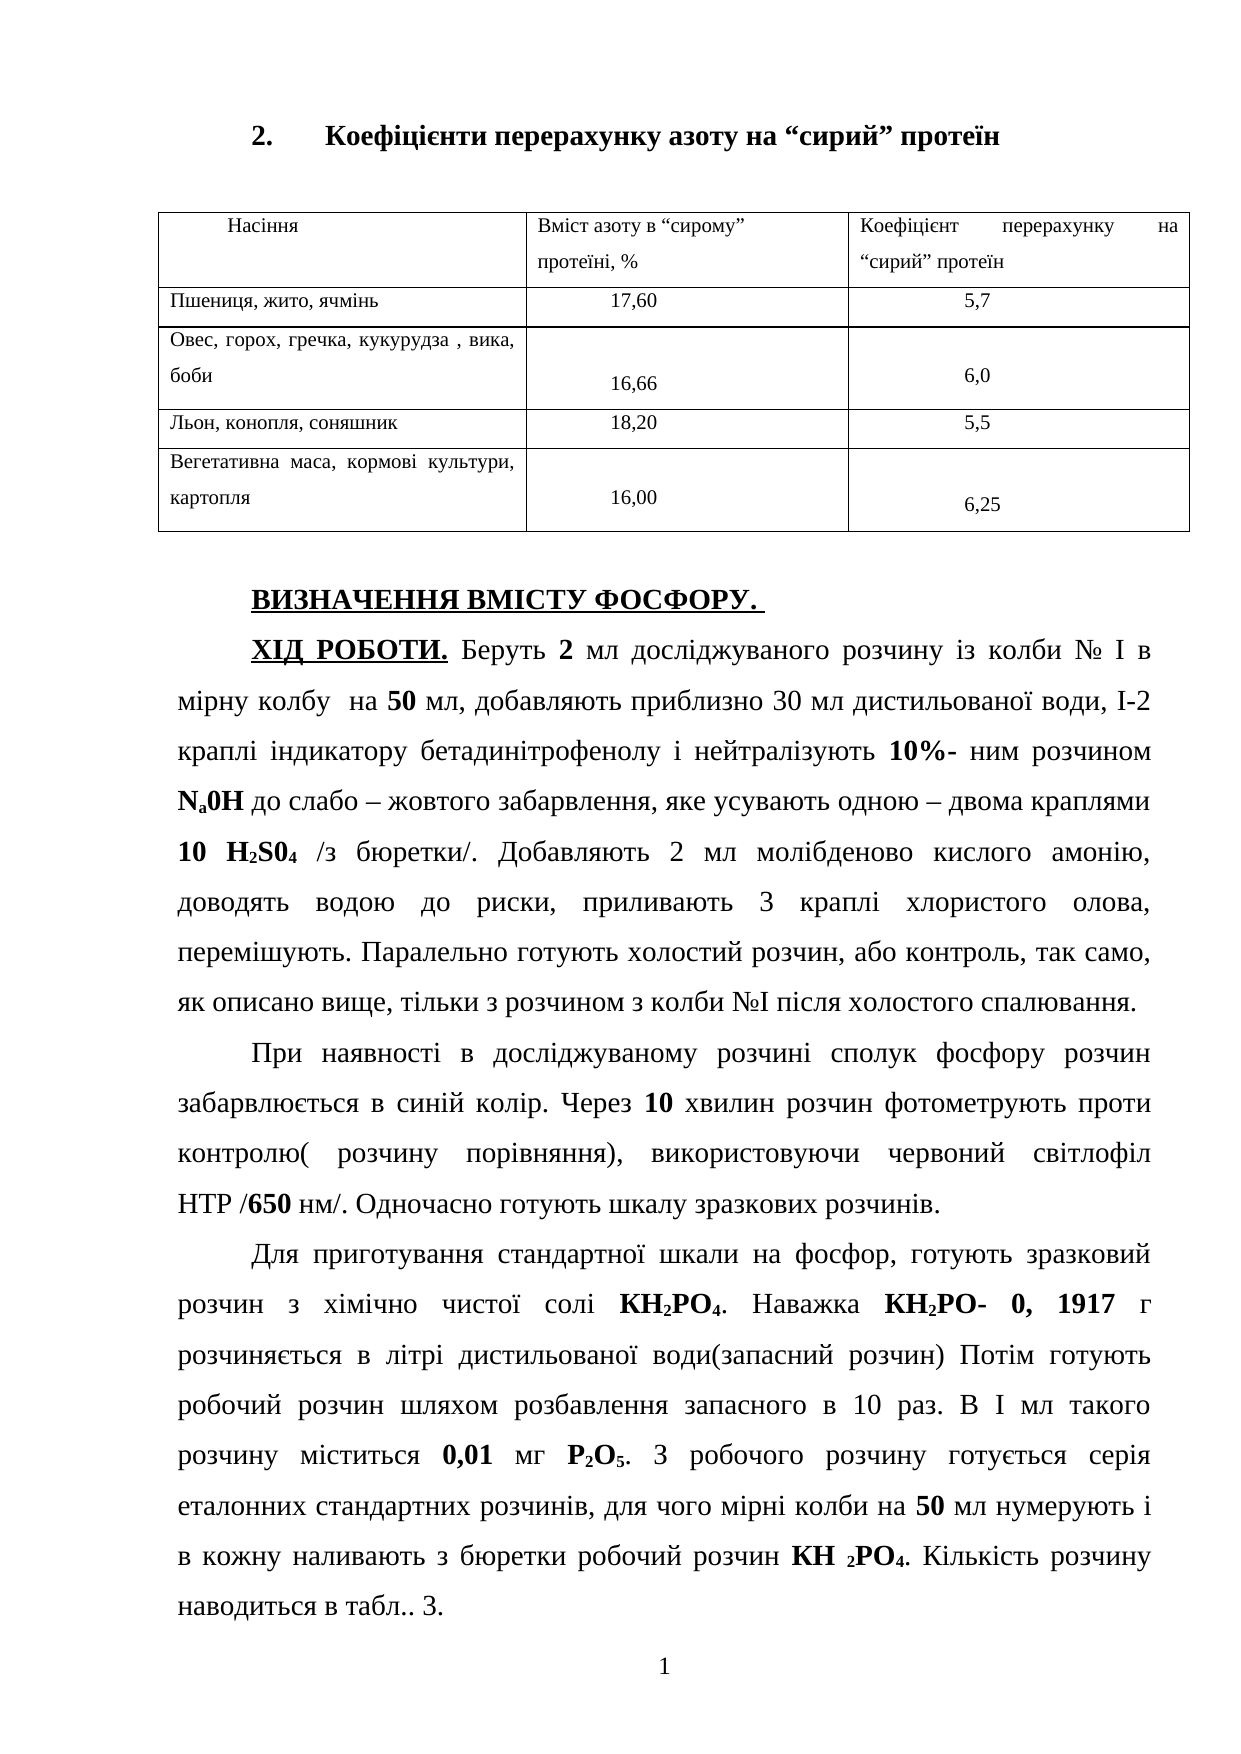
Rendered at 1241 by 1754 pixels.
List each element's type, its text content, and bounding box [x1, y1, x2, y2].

table_cell 16,66 [527, 328, 848, 409]
table_cell 6,25 [849, 449, 1189, 531]
table_cell 18,20 [527, 410, 848, 448]
text ВИЗНАЧЕННЯ ВМІСТУ ФОСФОРУ. [177, 582, 1152, 616]
table_header Коефіцієнт перерахунку на “сирий” протеїн [849, 213, 1189, 287]
table_cell Пшениця, жито, ячмінь [159, 288, 526, 326]
table_cell Вегетативна маса, кормові культури, картопля [159, 449, 526, 531]
table_cell 6,0 [849, 328, 1189, 409]
text ХІД РОБОТИ. Беруть 2 мл досліджуваного розчину із колби № І в мірну колбу на 50 мл, добавляють приблизно 30 мл дистильованої води, І-2 краплі індикатору бетадинітрофенолу і нейтралізують 10%- ним розчином Nа0Н до слабо – жовтого забарвлення, яке усувають одною – двома краплями 10 Н2S04 /з бюретки/. Добавляють 2 мл молібденово кислого амонію, доводять водою до риски, приливають 3 краплі хлористого олова, перемішують. Паралельно готують холостий розчин, або контроль, так само, як описано вище, тільки з розчином з колби №І після холостого спалювання. [177, 632, 1152, 1018]
table_cell Овес, горох, гречка, кукурудза , вика, боби [159, 328, 526, 409]
table_cell Льон, конопля, соняшник [159, 410, 526, 448]
text Для приготування стандартної шкали на фосфор, готують зразковий розчин з хімічно чистої солі КН2РО4. Наважка КН2РО- 0, розчиняється в літрі дистильованої води(запасний розчин) Потім готують робочий розчин шляхом розбавлення запасного в 10 раз. В І мл такого розчину міститься 0,01 мг Р2О5. З робочого розчину готується серія еталонних стандартних розчинів, для чого мірні колби на 50 мл нумерують і в кожну наливають з бюретки робочий розчин КН 2РО4. Кількість розчину наводиться в табл.. 3. [177, 1236, 1152, 1622]
table_cell 5,5 [849, 410, 1189, 448]
text При наявності в досліджуваному розчині сполук фосфору розчин забарвлюється в синій колір. Через 10 хвилин розчин фотометрують проти контролю( розчину порівняння), використовуючи червоний світлофіл НТР /650 нм/. Одночасно готують шкалу зразкових розчинів. [177, 1035, 1152, 1219]
list Коефіцієнти перерахунку азоту на “сирий” протеїн [177, 118, 1152, 152]
table_header Насіння [159, 213, 526, 287]
table_cell 16,00 [527, 449, 848, 531]
table_header Вміст азоту в “сирому” протеїні, % [527, 213, 848, 287]
table_cell 5,7 [849, 288, 1189, 326]
table_cell 17,60 [527, 288, 848, 326]
